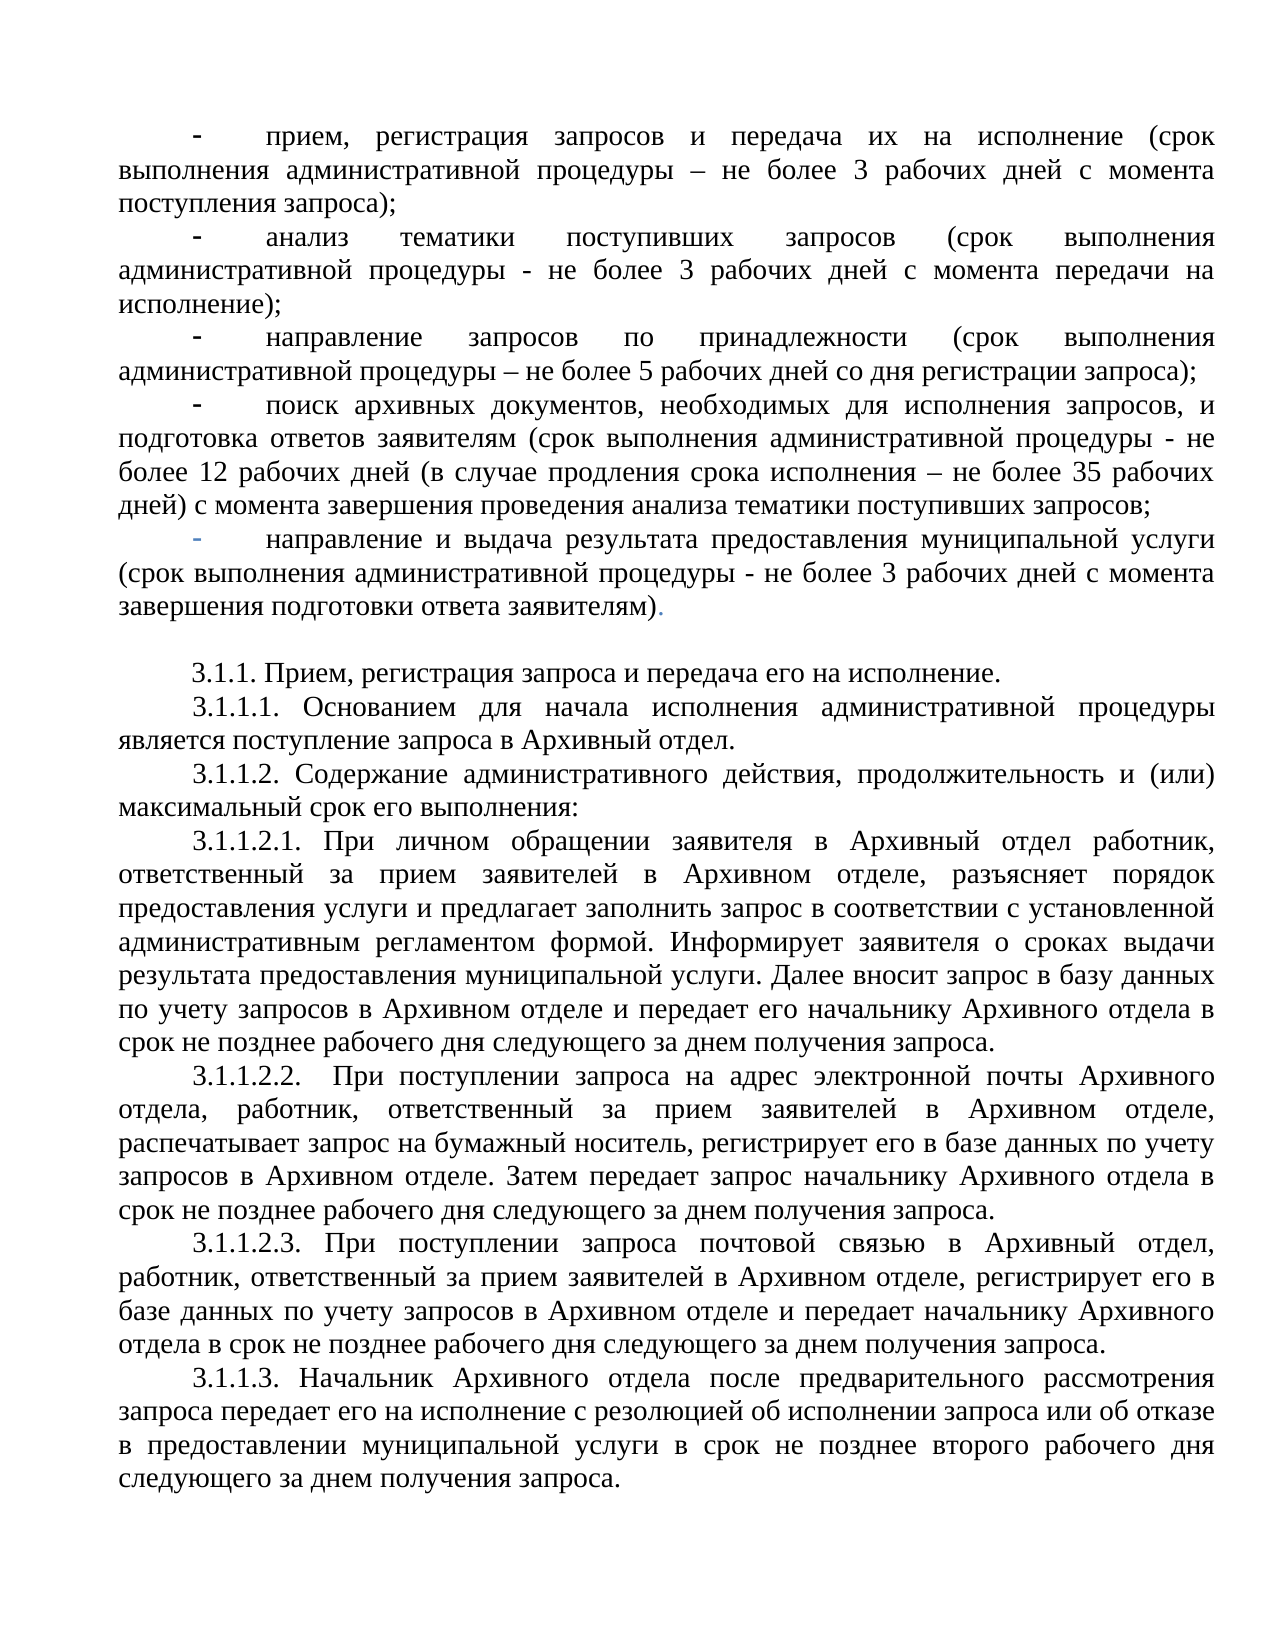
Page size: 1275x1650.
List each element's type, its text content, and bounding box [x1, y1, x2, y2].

text 3.1.1.1. Основанием для начала исполнения административной процедуры является поступление запроса в Архивный отдел. [118, 689, 1216, 756]
text 3.1.1.2.2. При поступлении запроса на адрес электронной почты Архивного отдела, работник, ответственный за прием заявителей в Архивном отделе, распечатывает запрос на бумажный носитель, регистрирует его в базе данных по учету запросов в Архивном отделе. Затем передает запрос начальнику Архивного отдела в срок не позднее рабочего дня следующего за днем получения запроса. [118, 1058, 1216, 1226]
text 3.1.1.2.1. При личном обращении заявителя в Архивный отдел работник, ответственный за прием заявителей в Архивном отделе, разъясняет порядок предоставления услуги и предлагает заполнить запрос в соответствии с установленной административным регламентом формой. Информирует заявителя о сроках выдачи результата предоставления муниципальной услуги. Далее вносит запрос в базу данных по учету запросов в Архивном отделе и передает его начальнику Архивного отдела в срок не позднее рабочего дня следующего за днем получения запроса. [118, 823, 1216, 1058]
list направление и выдача результата предоставления муниципальной услуги (срок выполнения административной процедуры - не более 3 рабочих дней с момента завершения подготовки ответа заявителям). [118, 521, 1216, 622]
text 3.1.1.2. Содержание административного действия, продолжительность и (или) максимальный срок его выполнения: [118, 756, 1216, 823]
list прием, регистрация запросов и передача их на исполнение (срок выполнения административной процедуры – не более 3 рабочих дней с момента поступления запроса); [118, 118, 1216, 219]
text 3.1.1.3. Начальник Архивного отдела после предварительного рассмотрения запроса передает его на исполнение с резолюцией об исполнении запроса или об отказе в предоставлении муниципальной услуги в срок не позднее второго рабочего дня следующего за днем получения запроса. [118, 1360, 1216, 1494]
text 3.1.1. Прием, регистрация запроса и передача его на исполнение. [118, 655, 1216, 689]
text 3.1.1.2.3. При поступлении запроса почтовой связью в Архивный отдел, работник, ответственный за прием заявителей в Архивном отделе, регистрирует его в базе данных по учету запросов в Архивном отделе и передает начальнику Архивного отдела в срок не позднее рабочего дня следующего за днем получения запроса. [118, 1226, 1216, 1360]
list направление запросов по принадлежности (срок выполнения административной процедуры – не более 5 рабочих дней со дня регистрации запроса); [118, 319, 1216, 387]
list поиск архивных документов, необходимых для исполнения запросов, и подготовка ответов заявителям (срок выполнения административной процедуры - не более 12 рабочих дней (в случае продления срока исполнения – не более 35 рабочих дней) с момента завершения проведения анализа тематики поступивших запросов; [118, 387, 1216, 521]
list анализ тематики поступивших запросов (срок выполнения административной процедуры - не более 3 рабочих дней с момента передачи на исполнение); [118, 219, 1216, 319]
